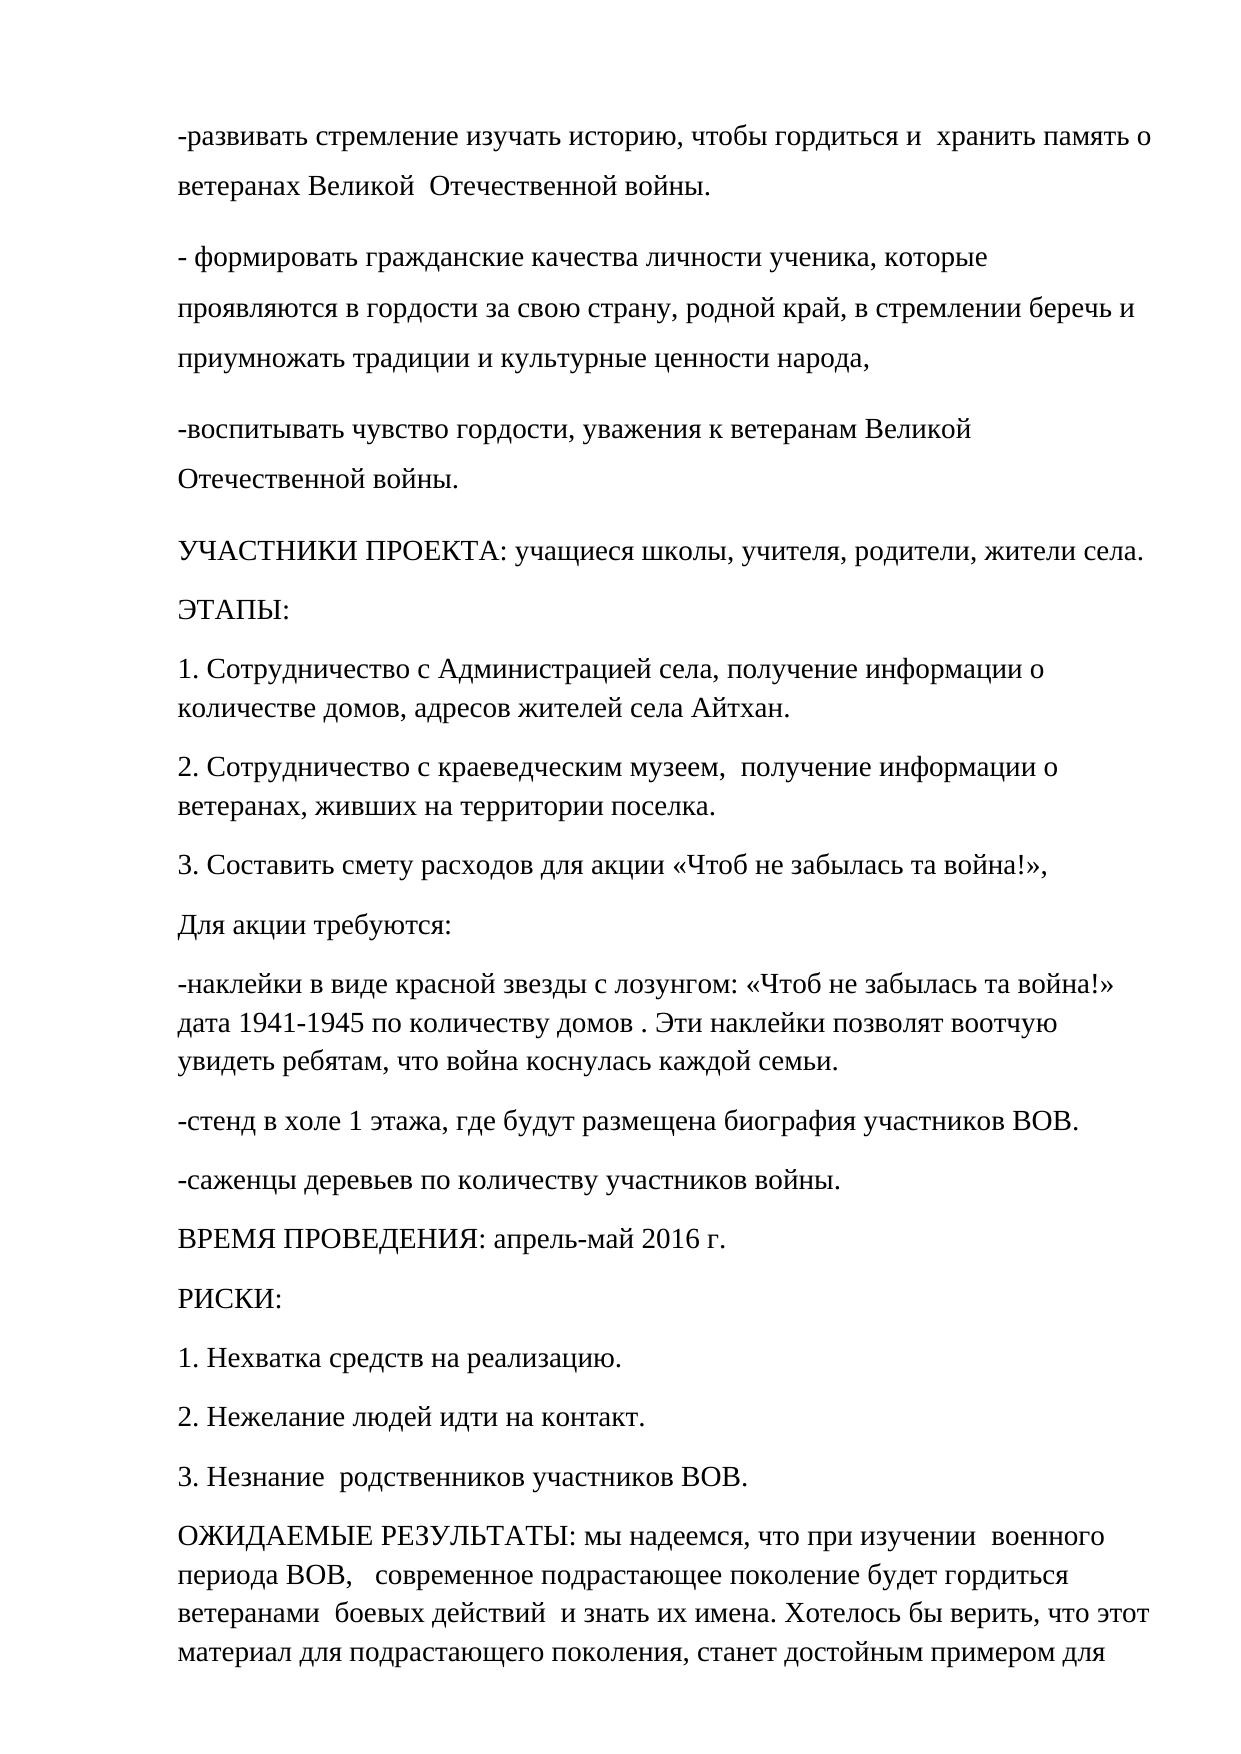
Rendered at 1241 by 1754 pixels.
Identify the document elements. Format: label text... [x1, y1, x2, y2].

text 3. Незнание родственников участников ВОВ. [177, 1459, 1152, 1492]
text 2. Сотрудничество с краеведческим музеем, получение информации о ветеранах, живших на территории поселка. [177, 749, 1152, 822]
text 3. Составить смету расходов для акции «Чтоб не забылась та война!», [177, 847, 1152, 881]
text ВРЕМЯ ПРОВЕДЕНИЯ: апрель-май 2016 г. [177, 1221, 1152, 1255]
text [177, 1518, 1152, 1667]
text -развивать стремление изучать историю, чтобы гордиться и хранить память о ветеранах Великой Отечественной войны. [177, 118, 1152, 202]
text -наклейки в виде красной звезды с лозунгом: «Чтоб не забылась та война!» дата 1941-1945 по количеству домов . Эти наклейки позволят воотчую увидеть ребятам, что война коснулась каждой семьи. [177, 966, 1152, 1077]
text УЧАСТНИКИ ПРОЕКТА: учащиеся школы, учителя, родители, жители села. [177, 533, 1152, 566]
text -воспитывать чувство гордости, уважения к ветеранам Великой Отечественной войны. [177, 411, 1152, 495]
text - формировать гражданские качества личности ученика, которые проявляются в гордости за свою страну, родной край, в стремлении беречь и приумножать традиции и культурные ценности народа, [177, 239, 1152, 374]
text 1. Нехватка средств на реализацию. [177, 1340, 1152, 1374]
text РИСКИ: [177, 1281, 1152, 1314]
text -стенд в холе 1 этажа, где будут размещена биография участников ВОВ. [177, 1103, 1152, 1136]
text -саженцы деревьев по количеству участников войны. [177, 1162, 1152, 1196]
text Для акции требуются: [177, 907, 1152, 940]
text 2. Нежелание людей идти на контакт. [177, 1399, 1152, 1433]
text ЭТАПЫ: [177, 592, 1152, 626]
text 1. Сотрудничество с Администрацией села, получение информации о количестве домов, адресов жителей села Айтхан. [177, 652, 1152, 724]
